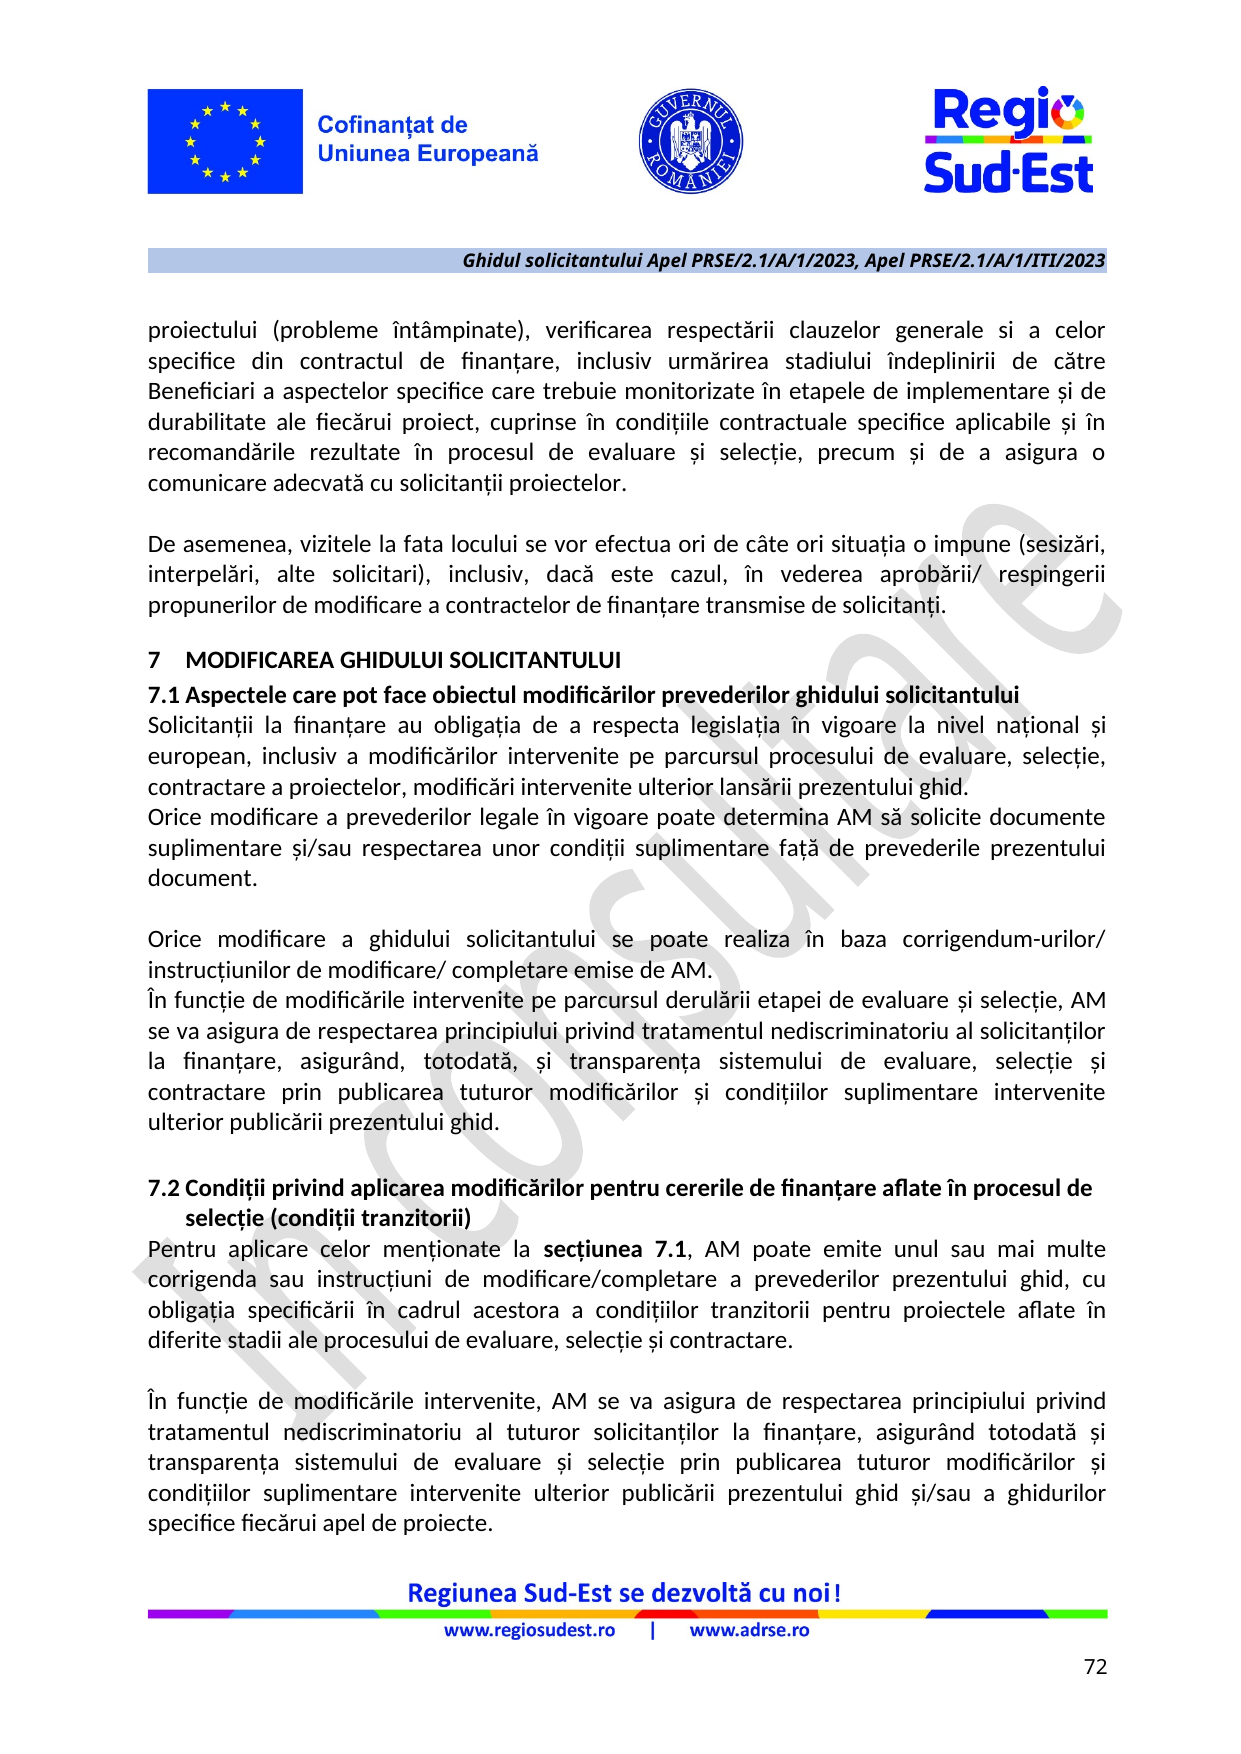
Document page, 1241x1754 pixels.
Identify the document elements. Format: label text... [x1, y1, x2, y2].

picture [147, 1582, 1108, 1640]
text Pentru aplicare celor menționate la secțiunea 7.1, AM poate emite unul sau mai multe corrigenda sau instrucțiuni de modificare/completare a prevederilor prezentului ghid, cu obligația specificării în cadrul acestora a condițiilor tranzitorii pentru proiectele aflate în diferite stadii ale procesului de evaluare, selecție și contractare. [148, 1233, 1107, 1355]
text Orice modificare a prevederilor legale în vigoare poate determina AM să solicite documente suplimentare și/sau respectarea unor condiții suplimentare față de prevederile prezentului document. [148, 801, 1107, 893]
text Orice modificare a ghidului solicitantului se poate realiza în baza corrigendum-urilor/ instrucțiunilor de modificare/ completare emise de AM. [148, 923, 1107, 984]
text În funcție de modificările intervenite pe parcursul derulării etapei de evaluare şi selecţie, AM se va asigura de respectarea principiului privind tratamentul nediscriminatoriu al solicitanților la finanțare, asigurând, totodată, și transparența sistemului de evaluare, selecție și contractare prin publicarea tuturor modificărilor și condițiilor suplimentare intervenite ulterior publicării prezentului ghid. [148, 984, 1107, 1137]
text Solicitanţii la finanțare au obligația de a respecta legislaţia în vigoare la nivel naţional şi european, inclusiv a modificărilor intervenite pe parcursul procesului de evaluare, selecție, contractare a proiectelor, modificări intervenite ulterior lansării prezentului ghid. [148, 710, 1107, 801]
subtitle MODIFICAREA GHIDULUI SOLICITANTULUI [148, 644, 1107, 675]
text În funcție de modificările intervenite, AM se va asigura de respectarea principiului privind tratamentul nediscriminatoriu al tuturor solicitanților la finanțare, asigurând totodată și transparența sistemului de evaluare și selecție prin publicarea tuturor modificărilor și condițiilor suplimentare intervenite ulterior publicării prezentului ghid și/sau a ghidurilor specifice fiecărui apel de proiecte. [148, 1385, 1107, 1538]
text De asemenea, vizitele la fata locului se vor efectua ori de câte ori situația o impune (sesizări, interpelări, alte solicitari), inclusiv, dacă este cazul, în vederea aprobării/ respingerii propunerilor de modificare a contractelor de finanțare transmise de solicitanți. [148, 528, 1107, 619]
subtitle Aspectele care pot face obiectul modificărilor prevederilor ghidului solicitantului [148, 679, 1107, 710]
subtitle Condiții privind aplicarea modificărilor pentru cererile de finanțare aflate în procesul de selecție (condiții tranzitorii) [148, 1172, 1107, 1233]
picture [147, 86, 1093, 195]
